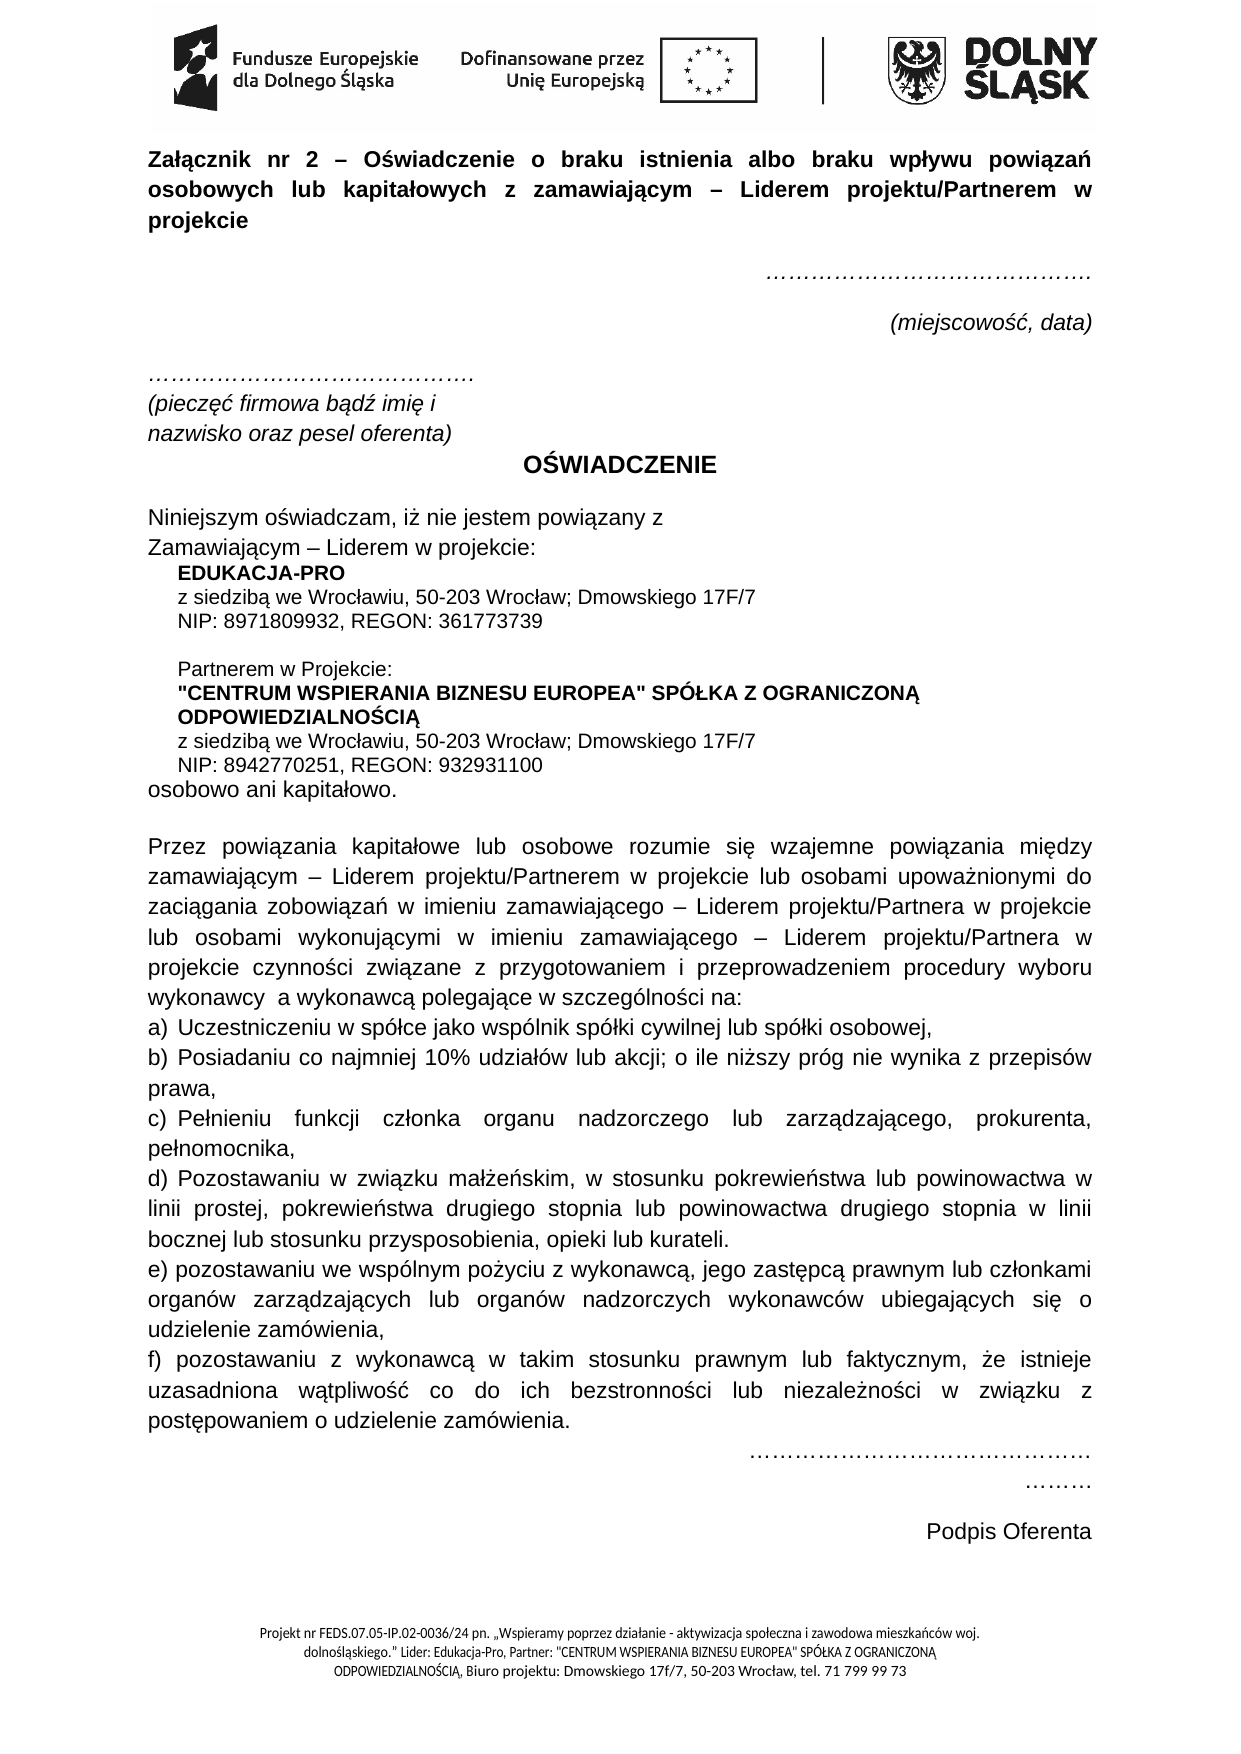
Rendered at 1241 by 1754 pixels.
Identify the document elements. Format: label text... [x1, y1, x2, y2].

text EDUKACJA-PRO [177, 561, 1093, 585]
text Podpis Oferenta [148, 1518, 1093, 1575]
text ……………………………………. [148, 360, 1093, 386]
text f) pozostawaniu z wykonawcą w takim stosunku prawnym lub faktycznym, że istnieje uzasadniona wątpliwość co do ich bezstronności lub niezależności w związku z postępowaniem o udzielenie zamówienia. [148, 1346, 1093, 1433]
text b) Posiadaniu co najmniej 10% udziałów lub akcji; o ile niższy próg nie wynika z przepisów prawa, [148, 1044, 1093, 1101]
text d) Pozostawaniu w związku małżeńskim, w stosunku pokrewieństwa lub powinowactwa w linii prostej, pokrewieństwa drugiego stopnia lub powinowactwa drugiego stopnia w linii bocznej lub stosunku przysposobienia, opieki lub kurateli. [148, 1165, 1093, 1252]
text Załącznik nr 2 – Oświadczenie o braku istnienia albo braku wpływu powiązań osobowych lub kapitałowych z zamawiającym – Liderem projektu/Partnerem w projekcie [148, 146, 1093, 233]
text Niniejszym oświadczam, iż nie jestem powiązany z [148, 504, 1093, 531]
text (miejscowość, data) [148, 309, 1093, 335]
text e) pozostawaniu we wspólnym pożyciu z wykonawcą, jego zastępcą prawnym lub członkami organów zarządzających lub organów nadzorczych wykonawców ubiegających się o udzielenie zamówienia, [148, 1256, 1093, 1343]
text ODPOWIEDZIALNOŚCIĄ [177, 704, 1093, 728]
text ……………………………………………… [148, 1437, 1093, 1494]
picture [152, 2, 1098, 133]
text a) Uczestniczeniu w spółce jako wspólnik spółki cywilnej lub spółki osobowej, [148, 1014, 1093, 1041]
text "CENTRUM WSPIERANIA BIZNESU EUROPEA" SPÓŁKA Z OGRANICZONĄ [177, 681, 1093, 704]
text NIP: 8942770251, REGON: 932931100 [177, 752, 1093, 776]
text z siedzibą we Wrocławiu, 50-203 Wrocław; Dmowskiego 17F/7 [177, 728, 1093, 752]
text z siedzibą we Wrocławiu, 50-203 Wrocław; Dmowskiego 17F/7 [177, 585, 1093, 609]
text Zamawiającym – Liderem w projekcie: [148, 534, 1093, 561]
text c) Pełnieniu funkcji członka organu nadzorczego lub zarządzającego, prokurenta, pełnomocnika, [148, 1105, 1093, 1161]
text (pieczęć firmowa bądź imię i [148, 390, 1093, 416]
text OŚWIADCZENIE [148, 450, 1093, 479]
text NIP: 8971809932, REGON: 361773739 [177, 609, 1093, 633]
text ……………………………………. [148, 258, 1093, 284]
text nazwisko oraz pesel oferenta) [148, 420, 1093, 446]
text Przez powiązania kapitałowe lub osobowe rozumie się wzajemne powiązania między zamawiającym – Liderem projektu/Partnerem w projekcie lub osobami upoważnionymi do zaciągania zobowiązań w imieniu zamawiającego – Liderem projektu/Partnera w projekcie lub osobami wykonującymi w imieniu zamawiającego – Liderem projektu/Partnera w projekcie czynności związane z przygotowaniem i przeprowadzeniem procedury wyboru wykonawcy a wykonawcą polegające w szczególności na: [148, 833, 1093, 1010]
text osobowo ani kapitałowo. [148, 776, 1093, 803]
text Partnerem w Projekcie: [177, 657, 1093, 681]
